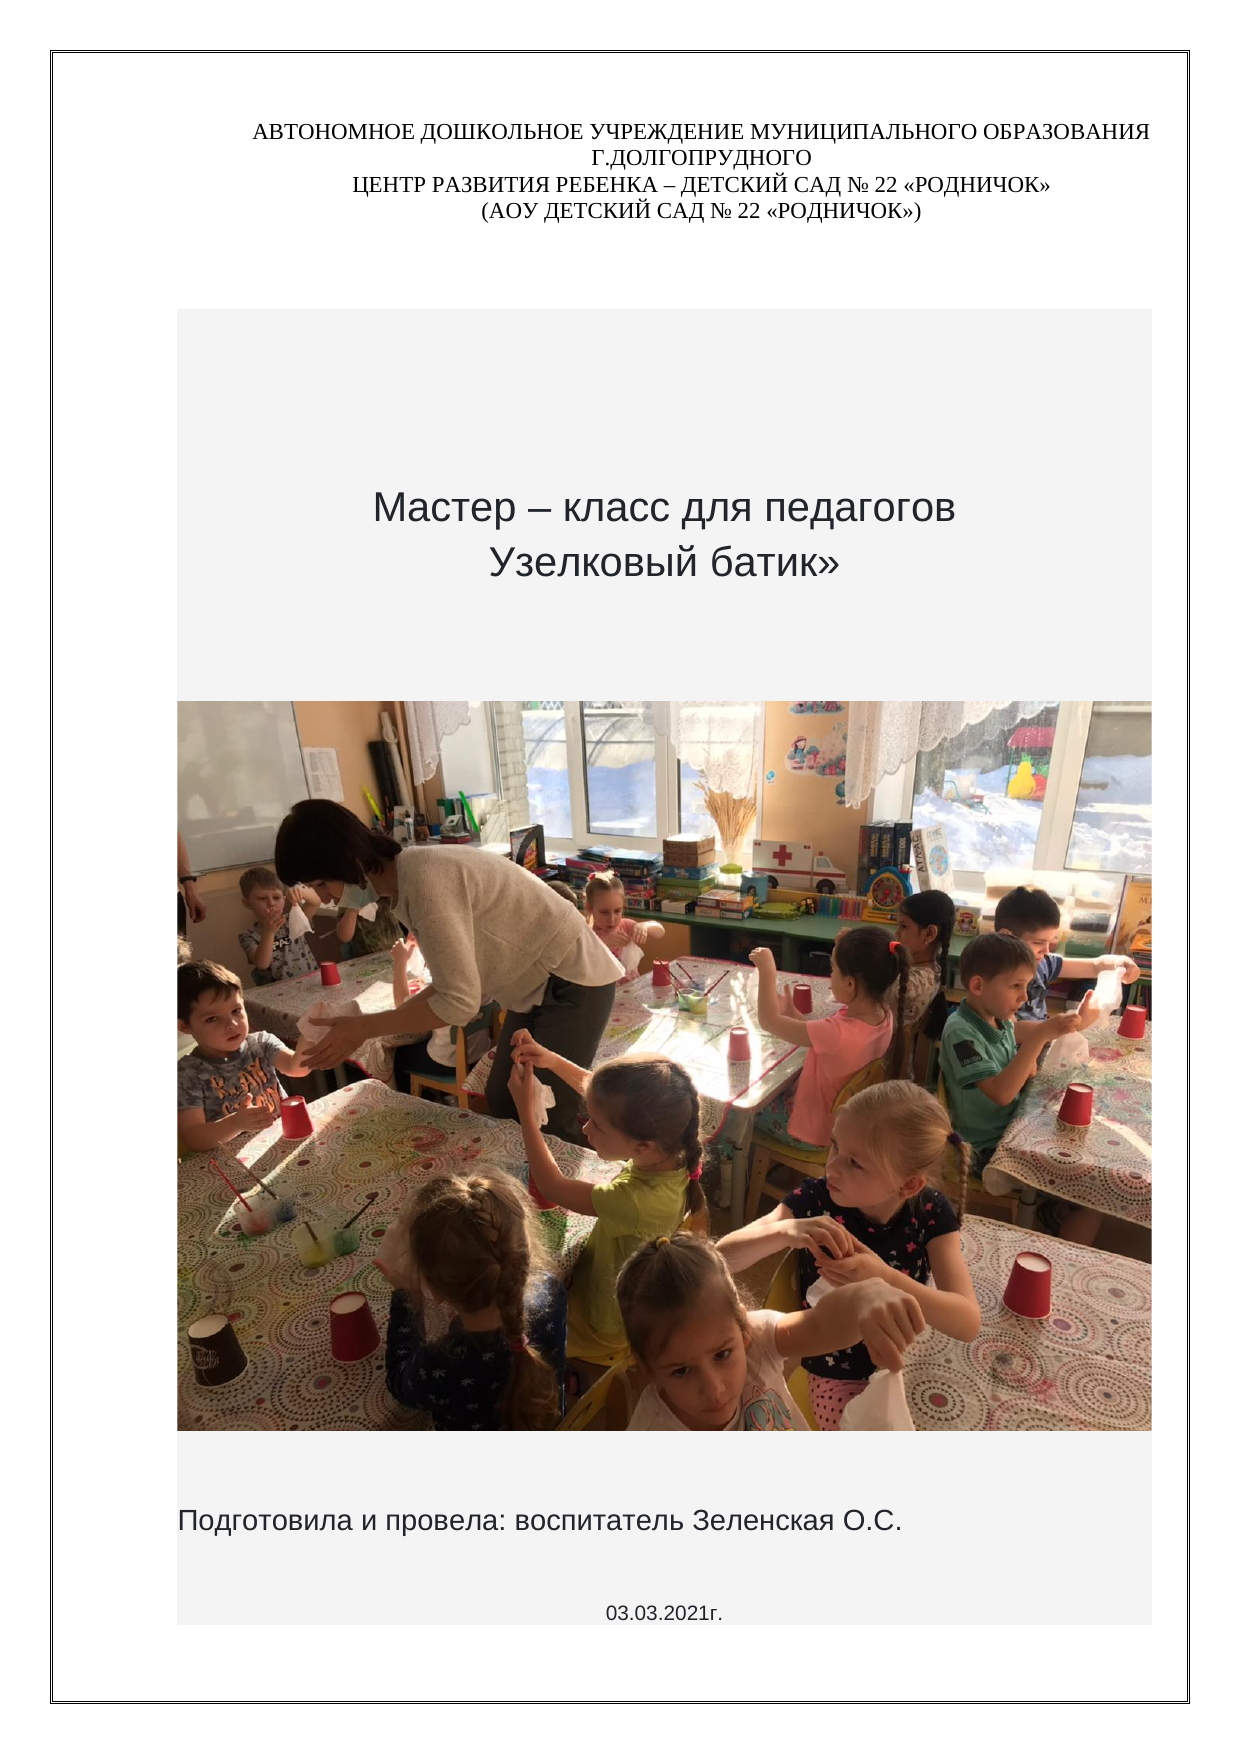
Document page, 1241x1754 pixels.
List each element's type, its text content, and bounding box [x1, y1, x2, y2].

text Подготовила и провела: воспитатель Зеленская О.С. [177, 1492, 1152, 1539]
text 03.03.2021г. [177, 1601, 1152, 1625]
text Мастер – класс для педагогов [177, 482, 1152, 530]
text ЦЕНТР РАЗВИТИЯ РЕБЕНКА – ДЕТСКИЙ САД № 22 «РОДНИЧОК» [177, 171, 1152, 197]
text (АОУ ДЕТСКИЙ САД № 22 «РОДНИЧОК») [177, 197, 1152, 223]
text Г.ДОЛГОПРУДНОГО [177, 144, 1152, 171]
text Узелковый батик» [177, 537, 1152, 585]
text АВТОНОМНОЕ ДОШКОЛЬНОЕ УЧРЕЖДЕНИЕ МУНИЦИПАЛЬНОГО ОБРАЗОВАНИЯ [177, 118, 1152, 144]
picture [177, 701, 1152, 1431]
